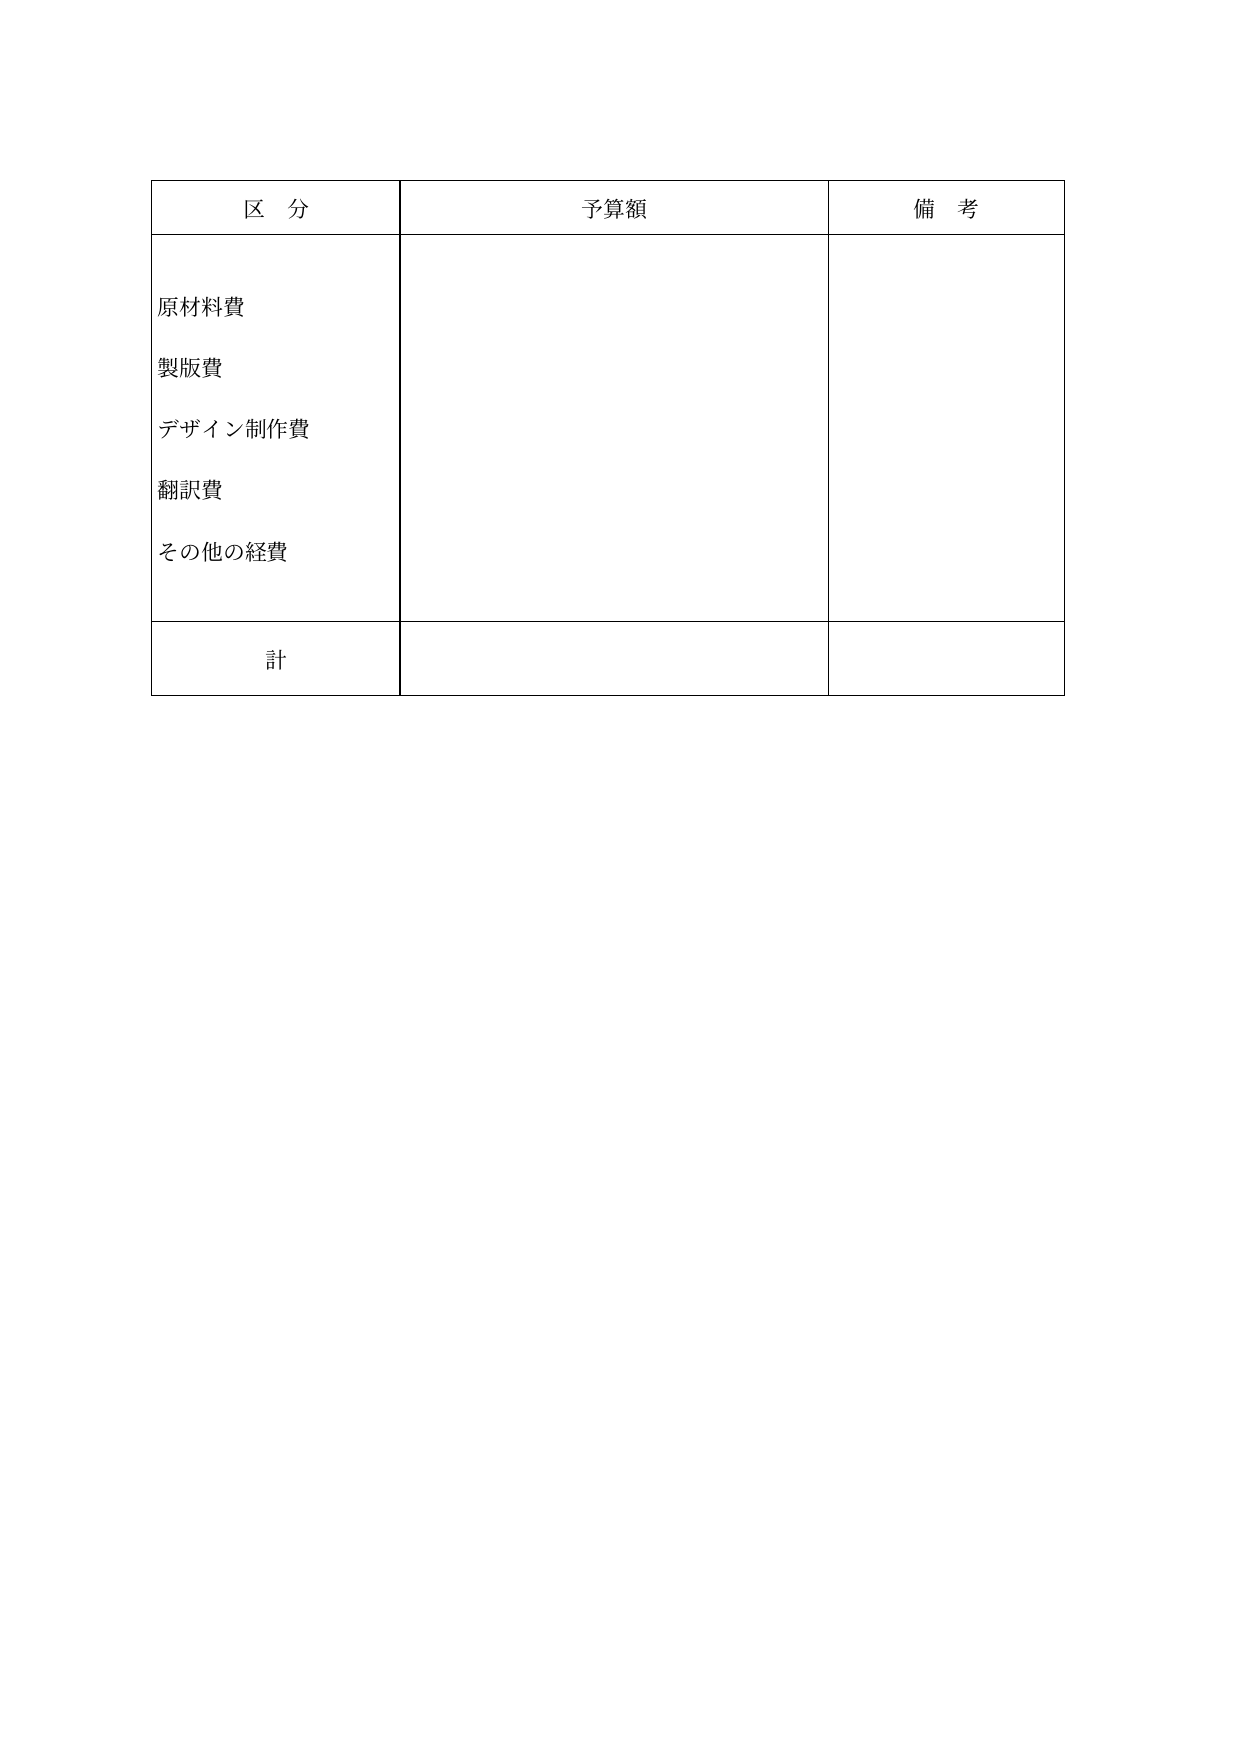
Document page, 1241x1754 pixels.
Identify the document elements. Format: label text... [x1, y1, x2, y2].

table_header 予算額 [401, 181, 828, 234]
table_cell [401, 235, 828, 621]
table_header 区 分 [152, 181, 399, 234]
table_cell [401, 622, 828, 695]
table_cell [829, 622, 1064, 695]
table_cell [829, 235, 1064, 621]
table_cell 計 [152, 622, 399, 695]
table_cell 原材料費 製版費 デザイン制作費 翻訳費 その他の経費 [152, 235, 399, 621]
table_header 備 考 [829, 181, 1064, 234]
